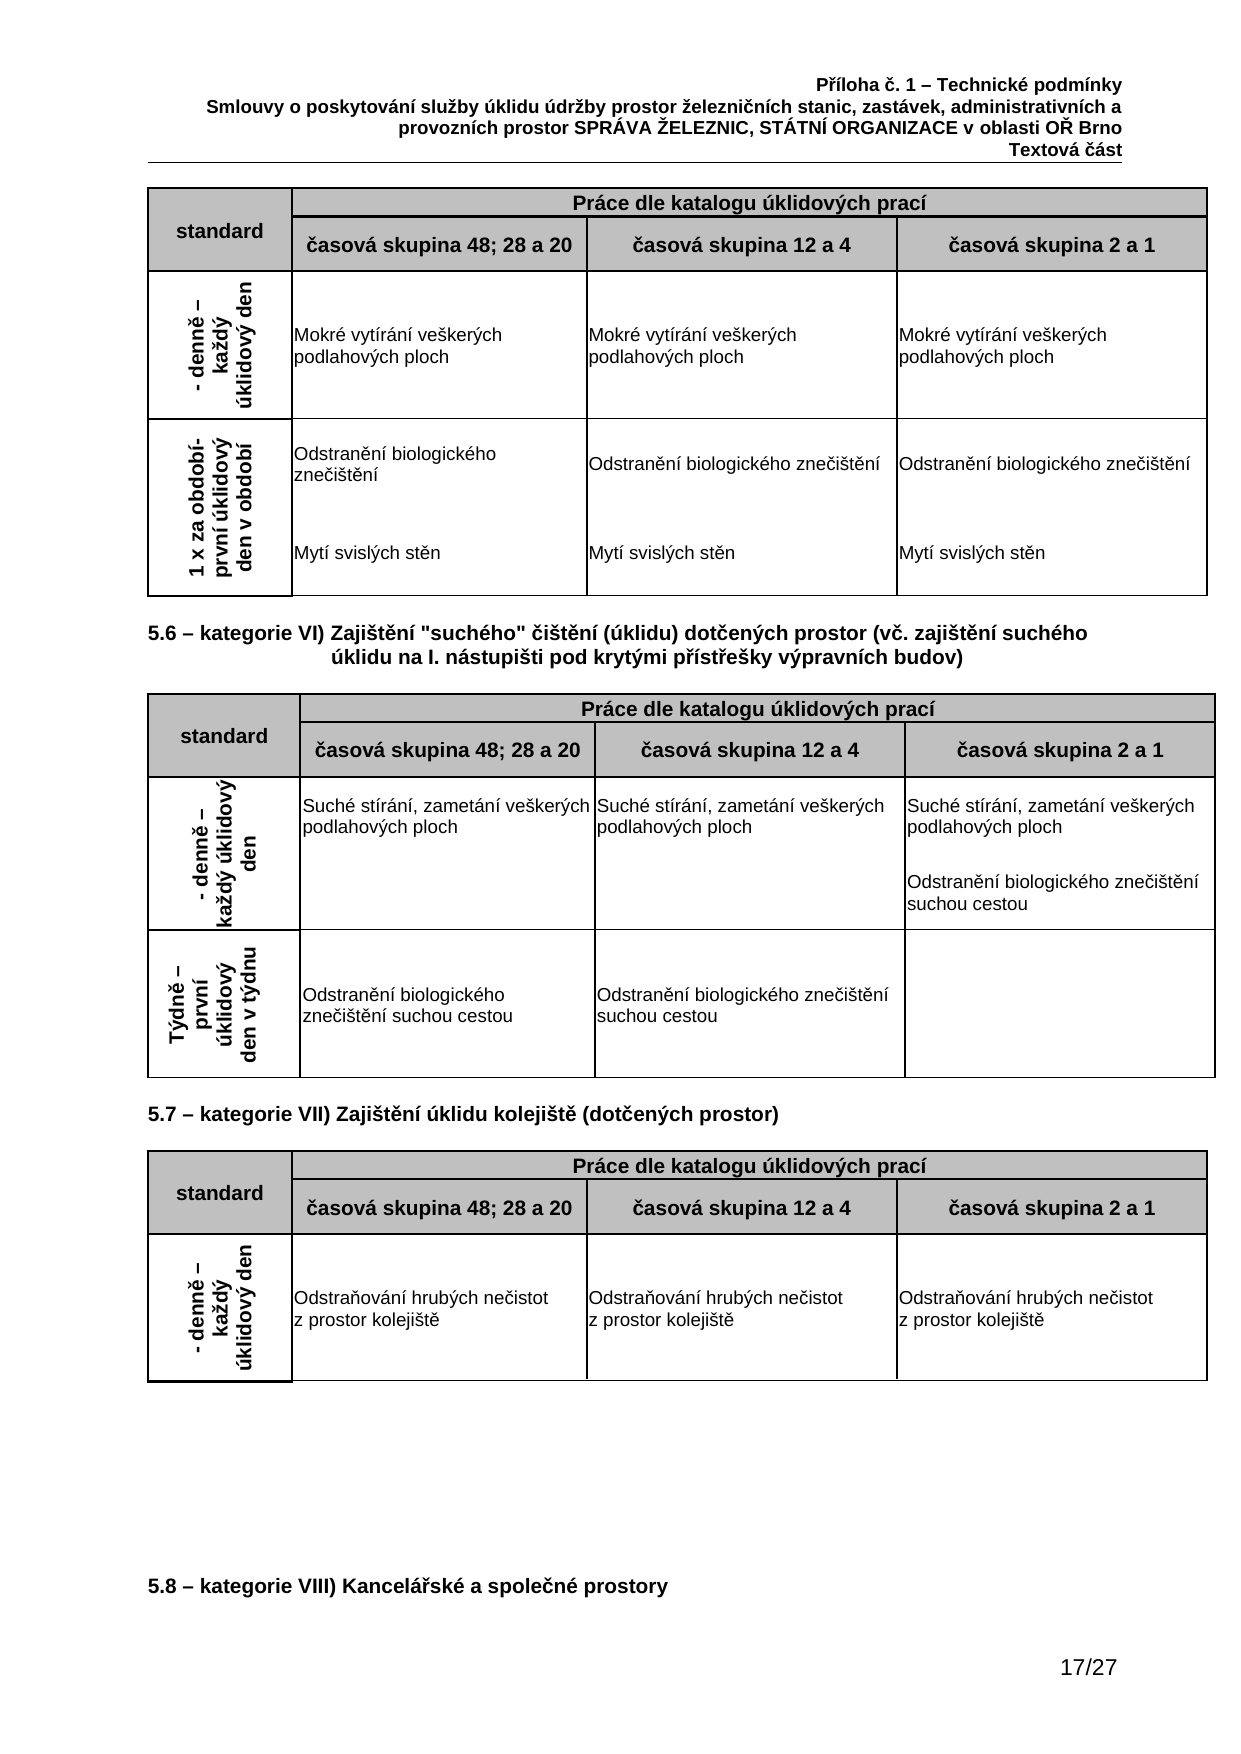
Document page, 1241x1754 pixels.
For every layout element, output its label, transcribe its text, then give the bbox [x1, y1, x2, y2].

table_cell 1 x za období- první úklidový den v období [149, 420, 291, 595]
table_cell Odstranění biologického znečištění [293, 419, 586, 506]
table_cell Odstraňování hrubých nečistot z prostor kolejiště [293, 1235, 587, 1380]
table_cell Odstranění biologického znečištění [588, 419, 896, 506]
table_cell časová skupina 12 a 4 [596, 723, 904, 776]
table_cell - denně – každý úklidový den [149, 272, 291, 418]
table_cell Suché stírání, zametání veškerých podlahových ploch [301, 778, 594, 852]
table_cell Odstranění biologického znečištění suchou cestou [596, 930, 904, 1077]
table_cell - denně – každý úklidový den [149, 1235, 291, 1380]
text úklidu na I. nástupišti pod krytými přístřešky výpravních budov) [295, 645, 1122, 669]
table_cell Mokré vytírání veškerých podlahových ploch [898, 272, 1206, 418]
table_cell časová skupina 12 a 4 [588, 1180, 896, 1233]
table_cell - denně – každý úklidový den [149, 778, 299, 929]
table_cell časová skupina 12 a 4 [588, 218, 896, 270]
table_cell Mytí svislých stěn [293, 506, 586, 595]
table_cell časová skupina 48; 28 a 20 [301, 723, 594, 776]
table_cell Mytí svislých stěn [898, 506, 1206, 595]
text 5.6 – kategorie VI) Zajištění "suchého" čištění (úklidu) dotčených prostor (vč. zajištění suchého [148, 621, 1122, 645]
table_cell časová skupina 48; 28 a 20 [293, 1180, 586, 1233]
text 5.8 – kategorie VIII) Kancelářské a společné prostory [148, 1574, 1122, 1598]
table_cell časová skupina 2 a 1 [906, 723, 1214, 776]
table_header standard [149, 189, 291, 270]
text 5.7 – kategorie VII) Zajištění úklidu kolejiště (dotčených prostor) [148, 1102, 1122, 1126]
table_header standard [149, 1152, 291, 1233]
table_cell Suché stírání, zametání veškerých podlahových ploch [596, 778, 904, 852]
table_cell Mokré vytírání veškerých podlahových ploch [588, 272, 896, 418]
table_cell Odstraňování hrubých nečistot z prostor kolejiště [587, 1235, 897, 1380]
table_cell časová skupina 2 a 1 [898, 218, 1206, 270]
table_cell Mytí svislých stěn [588, 506, 896, 595]
table_cell Mokré vytírání veškerých podlahových ploch [293, 272, 586, 418]
table_cell [906, 930, 1214, 1077]
table_cell Týdně – první úklidový den v týdnu [149, 931, 299, 1077]
table_header Práce dle katalogu úklidových prací [301, 695, 1214, 721]
table_header Práce dle katalogu úklidových prací [293, 1152, 1206, 1178]
table_cell Suché stírání, zametání veškerých podlahových ploch [906, 778, 1214, 852]
table_cell Odstraňování hrubých nečistot z prostor kolejiště [897, 1235, 1206, 1380]
table_cell Odstranění biologického znečištění suchou cestou [301, 930, 594, 1077]
table_cell časová skupina 2 a 1 [898, 1180, 1206, 1233]
table_header standard [149, 695, 299, 776]
table_cell [301, 853, 594, 929]
table_cell časová skupina 48; 28 a 20 [293, 218, 586, 270]
table_cell [596, 853, 904, 929]
table_header Práce dle katalogu úklidových prací [293, 189, 1206, 215]
table_cell Odstranění biologického znečištění [898, 419, 1206, 506]
table_cell Odstranění biologického znečištění suchou cestou [906, 853, 1214, 929]
